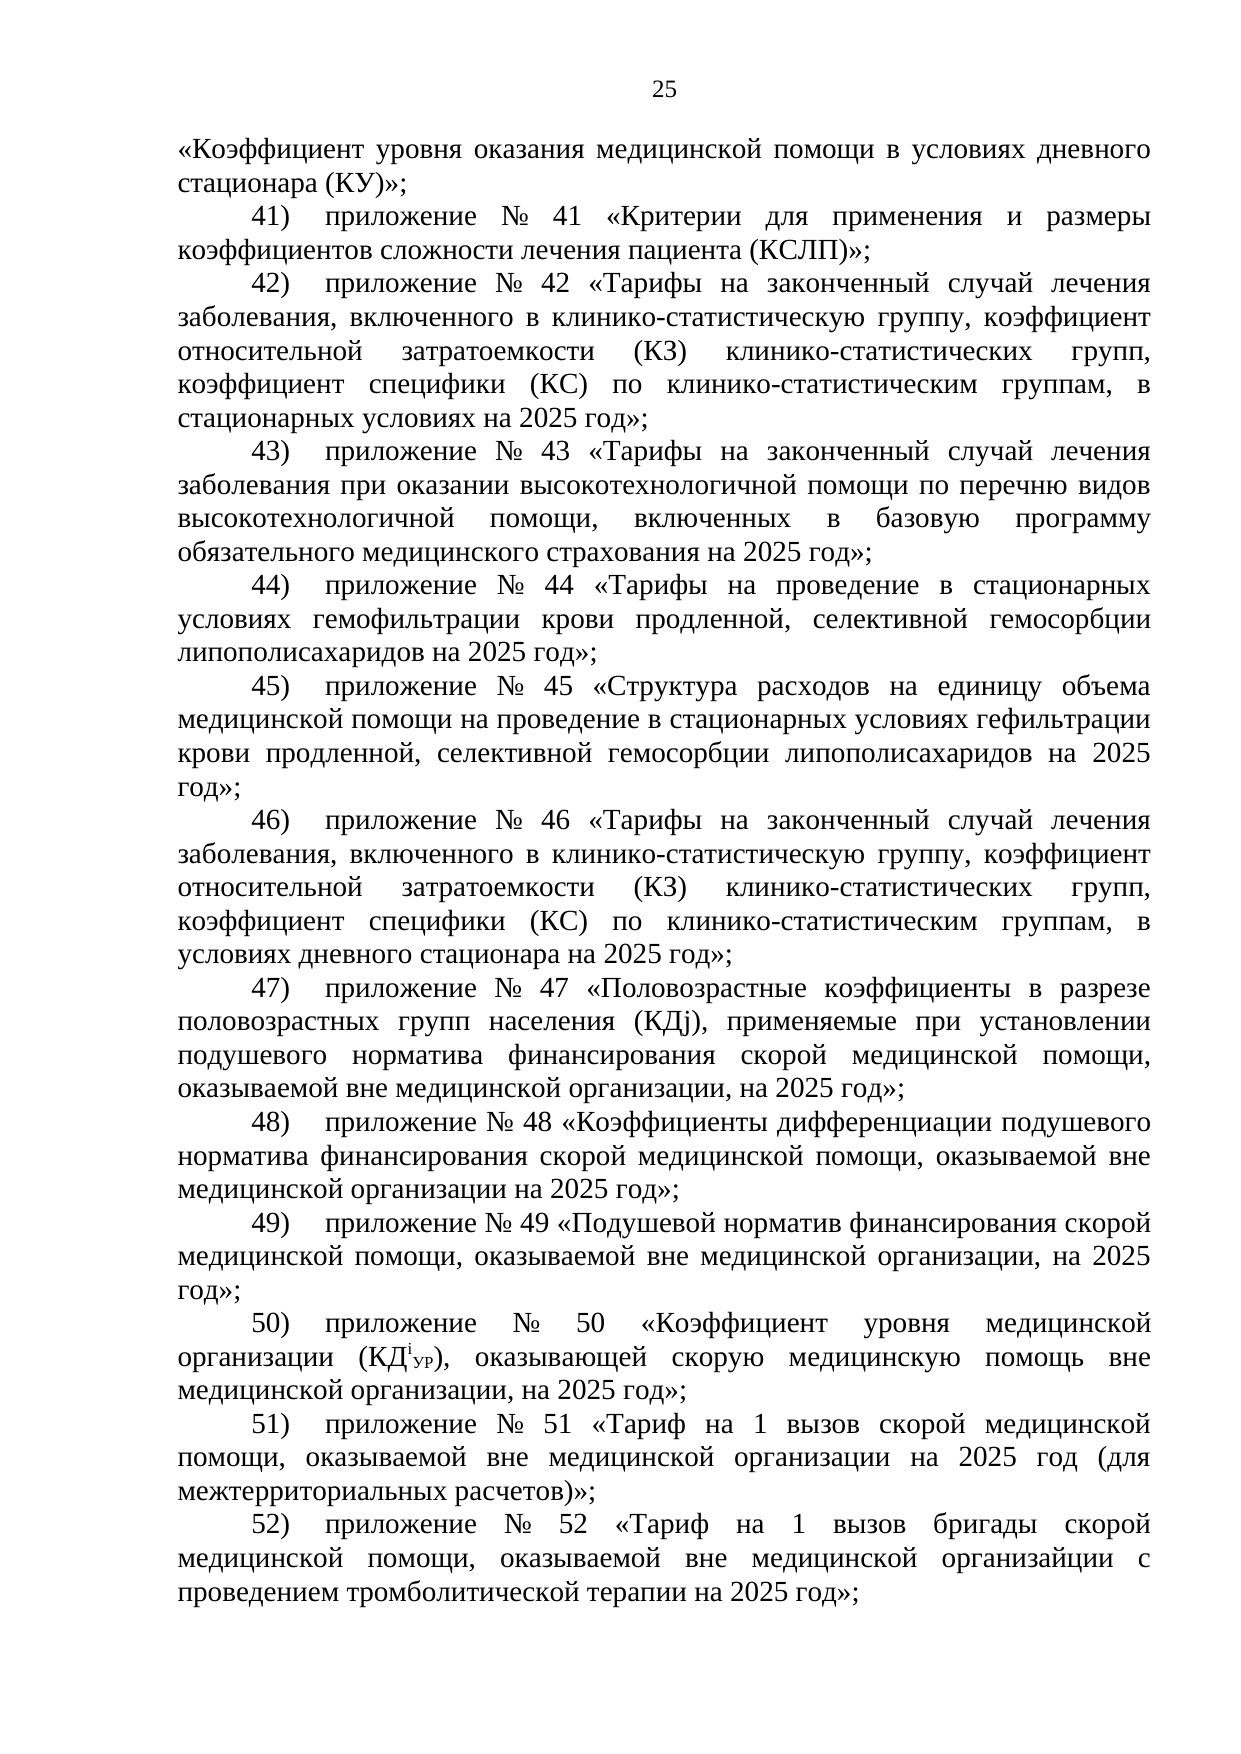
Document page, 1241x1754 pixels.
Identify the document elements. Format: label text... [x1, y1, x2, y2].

list приложение № 47 «Половозрастные коэффициенты в разрезе половозрастных групп населения (КДj), применяемые при установлении подушевого норматива финансирования скорой медицинской помощи, оказываемой вне медицинской организации, на 2025 год»; [177, 970, 1152, 1104]
list приложение № 43 «Тарифы на законченный случай лечения заболевания при оказании высокотехнологичной помощи по перечню видов высокотехнологичной помощи, включенных в базовую программу обязательного медицинского страхования на 2025 год»; [177, 433, 1152, 567]
list приложение № 45 «Структура расходов на единицу объема медицинской помощи на проведение в стационарных условиях гефильтрации крови продленной, селективной гемосорбции липополисахаридов на 2025 год»; [177, 668, 1152, 802]
list приложение № 41 «Критерии для применения и размеры коэффициентов сложности лечения пациента (КСЛП)»; [177, 198, 1152, 266]
list приложение № 44 «Тарифы на проведение в стационарных условиях гемофильтрации крови продленной, селективной гемосорбции липополисахаридов на 2025 год»; [177, 567, 1152, 668]
list приложение № 50 «Коэффициент уровня медицинской организации (КДiУР), оказывающей скорую медицинскую помощь вне медицинской организации, на 2025 год»; [177, 1305, 1152, 1406]
list приложение № 51 «Тариф на 1 вызов скорой медицинской помощи, оказываемой вне медицинской организации на 2025 год (для межтерриториальных расчетов)»; [177, 1406, 1152, 1507]
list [177, 131, 1152, 198]
list приложение № 46 «Тарифы на законченный случай лечения заболевания, включенного в клинико-статистическую группу, коэффициент относительной затратоемкости (КЗ) клинико-статистических групп, коэффициент специфики (КС) по клинико-статистическим группам, в условиях дневного стационара на 2025 год»; [177, 802, 1152, 970]
list приложение № 49 «Подушевой норматив финансирования скорой медицинской помощи, оказываемой вне медицинской организации, на 2025 год»; [177, 1205, 1152, 1305]
list приложение № 52 «Тариф на 1 вызов бригады скорой медицинской помощи, оказываемой вне медицинской организайции с проведением тромболитической терапии на 2025 год»; [177, 1507, 1152, 1607]
list приложение № 48 «Коэффициенты дифференциации подушевого норматива финансирования скорой медицинской помощи, оказываемой вне медицинской организации на 2025 год»; [177, 1104, 1152, 1205]
list приложение № 42 «Тарифы на законченный случай лечения заболевания, включенного в клинико-статистическую группу, коэффициент относительной затратоемкости (КЗ) клинико-статистических групп, коэффициент специфики (КС) по клинико-статистическим группам, в стационарных условиях на 2025 год»; [177, 266, 1152, 433]
